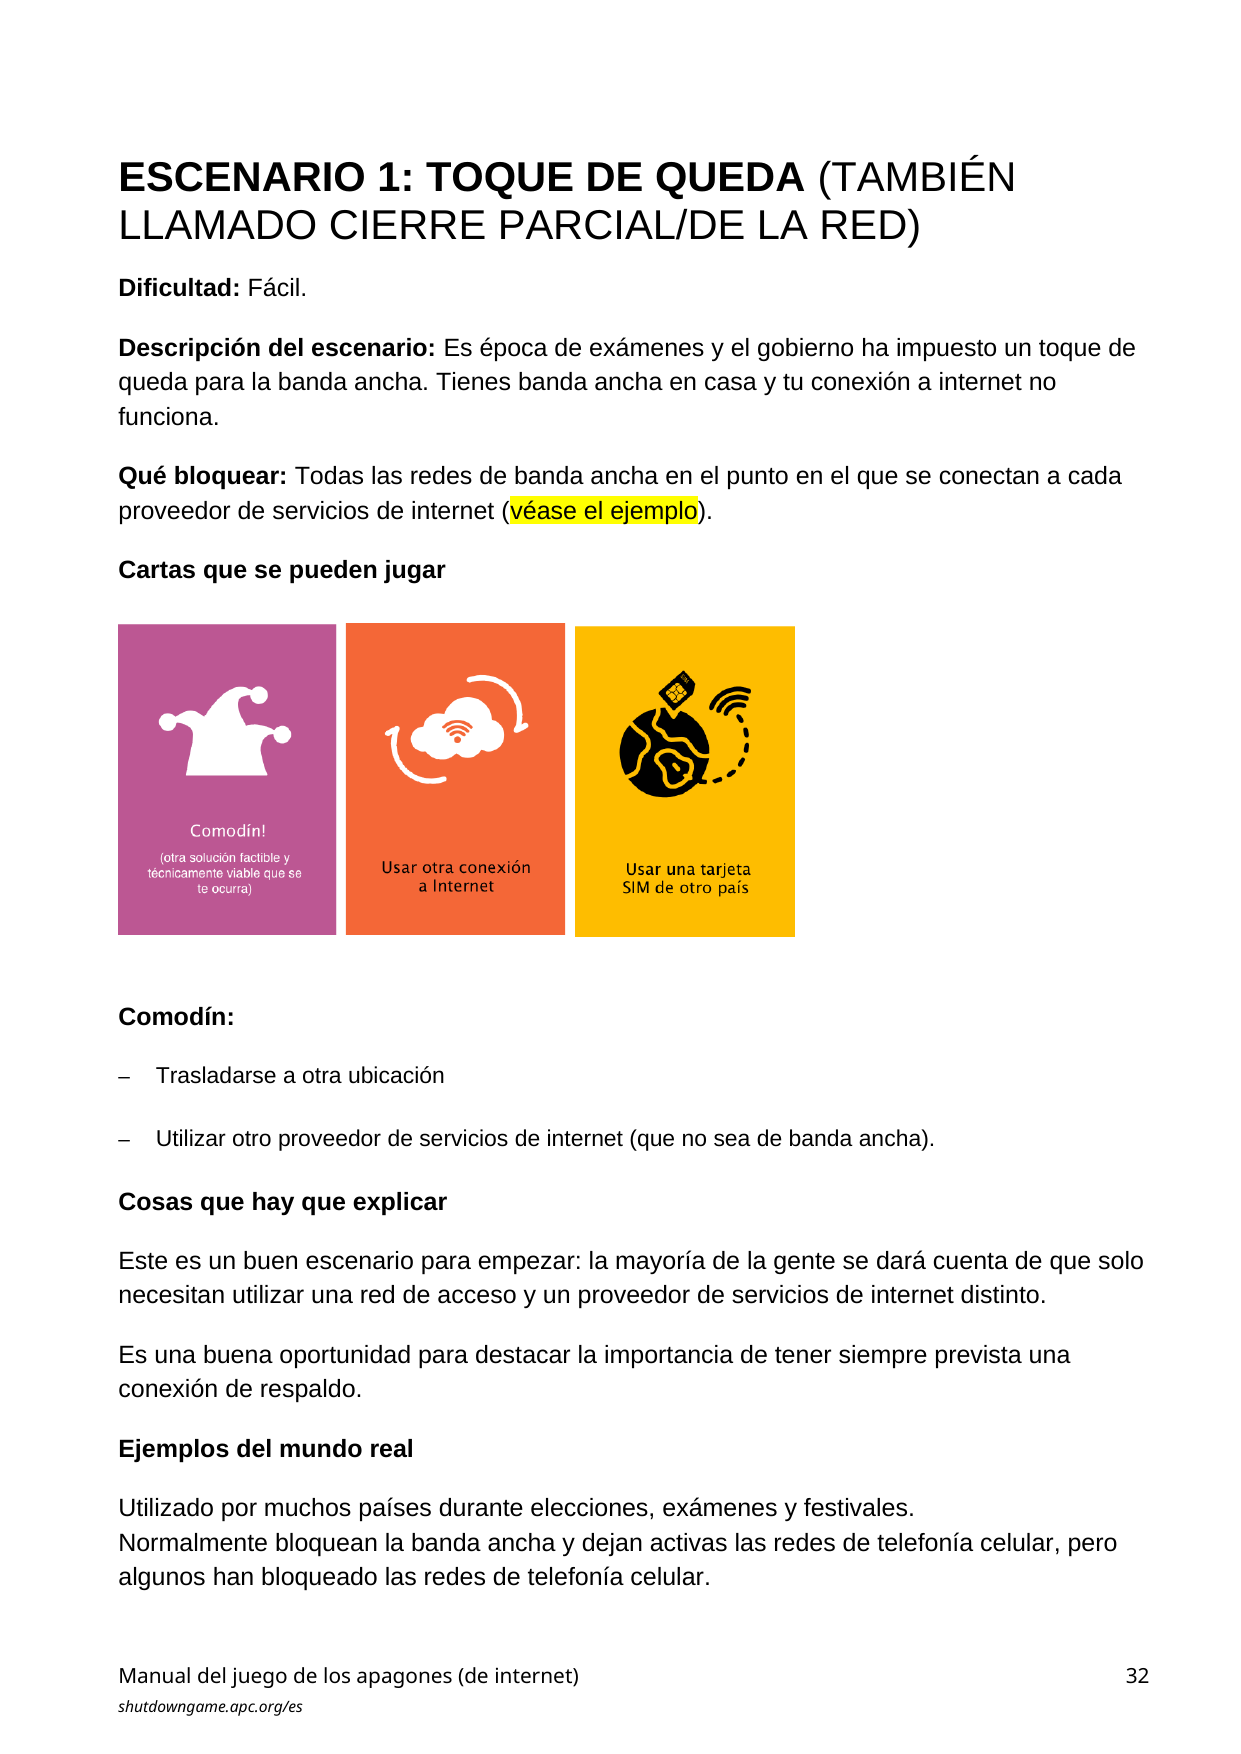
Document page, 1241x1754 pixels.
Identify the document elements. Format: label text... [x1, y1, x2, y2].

picture [575, 625, 795, 937]
list Utilizar otro proveedor de servicios de internet (que no sea de banda ancha). [118, 1124, 1152, 1151]
text Utilizado por muchos países durante elecciones, exámenes y festivales. Normalmente bloquean la banda ancha y dejan activas las redes de telefonía celular, pero algunos han bloqueado las redes de telefonía celular. [118, 1493, 1152, 1591]
subtitle Escenario 1: Toque de queda (también llamado cierre parcial/de la red) [118, 152, 1152, 248]
text Este es un buen escenario para empezar: la mayoría de la gente se dará cuenta de que solo necesitan utilizar una red de acceso y un proveedor de servicios de internet distinto. [118, 1246, 1152, 1309]
list Trasladarse a otra ubicación [118, 1062, 1152, 1088]
picture [118, 624, 337, 935]
text Cosas que hay que explicar [118, 1186, 1152, 1215]
text Dificultad: Fácil. [118, 273, 1152, 302]
picture [345, 623, 565, 935]
text Cartas que se pueden jugar [118, 555, 1152, 584]
text Es una buena oportunidad para destacar la importancia de tener siempre prevista una conexión de respaldo. [118, 1340, 1152, 1403]
text Ejemplos del mundo real [118, 1434, 1152, 1463]
text Qué bloquear: Todas las redes de banda ancha en el punto en el que se conectan a cada proveedor de servicios de internet (véase el ejemplo). [118, 461, 1152, 524]
text Comodín: [118, 1002, 1152, 1031]
text Descripción del escenario: Es época de exámenes y el gobierno ha impuesto un toque de queda para la banda ancha. Tienes banda ancha en casa y tu conexión a internet no funciona. [118, 333, 1152, 430]
